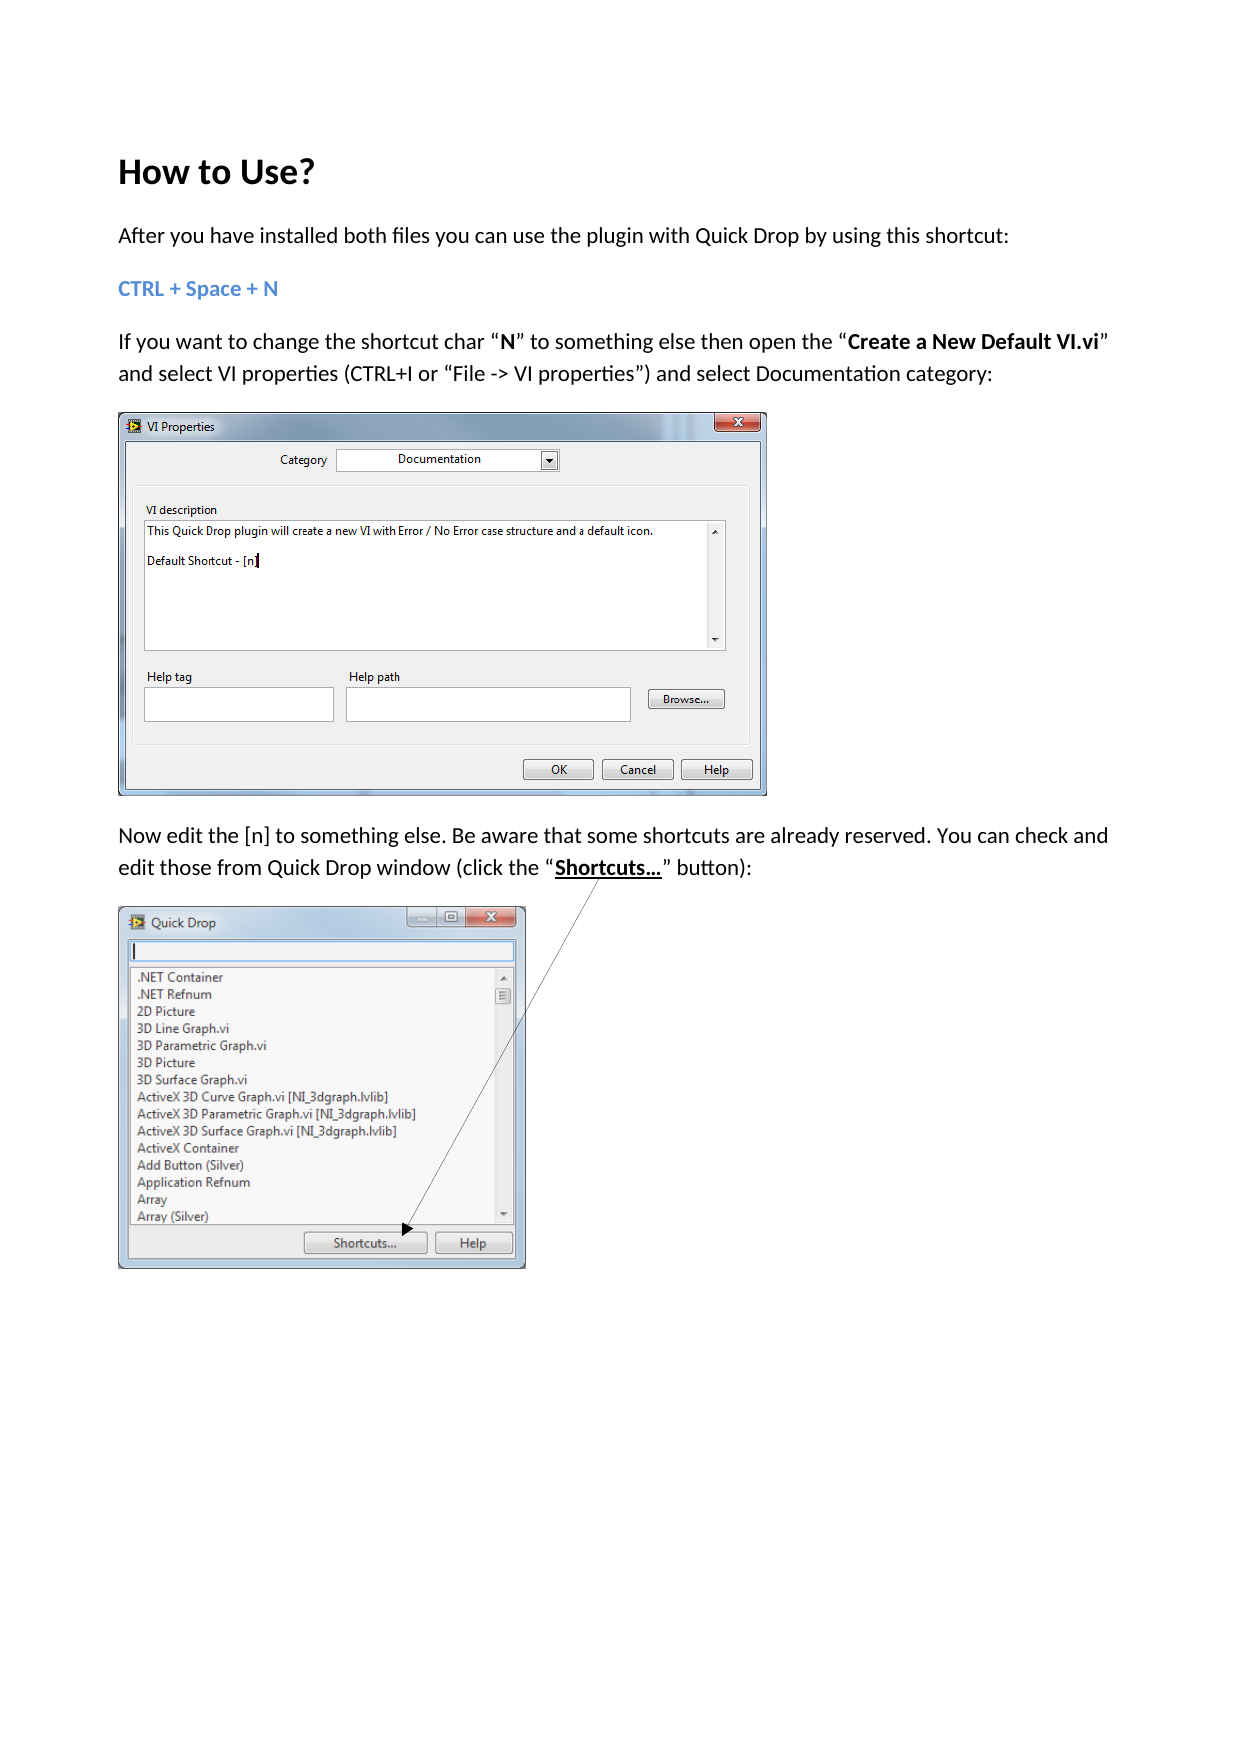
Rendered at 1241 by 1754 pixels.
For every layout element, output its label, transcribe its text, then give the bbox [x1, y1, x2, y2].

text CTRL + Space + N [118, 274, 1122, 302]
text If you want to change the shortcut char “N” to something else then open the “Create a New Default VI.vi” and select VI properties (CTRL+I or “File -> VI properties”) and select Documentation category: [118, 327, 1122, 387]
text How to Use? [118, 148, 1122, 193]
picture [118, 906, 526, 1269]
picture [118, 412, 767, 796]
text Now edit the [n] to something else. Be aware that some shortcuts are already reserved. You can check and edit those from Quick Drop window (click the “Shortcuts…” button): [118, 821, 1122, 881]
text After you have installed both files you can use the plugin with Quick Drop by using this shortcut: [118, 221, 1122, 249]
